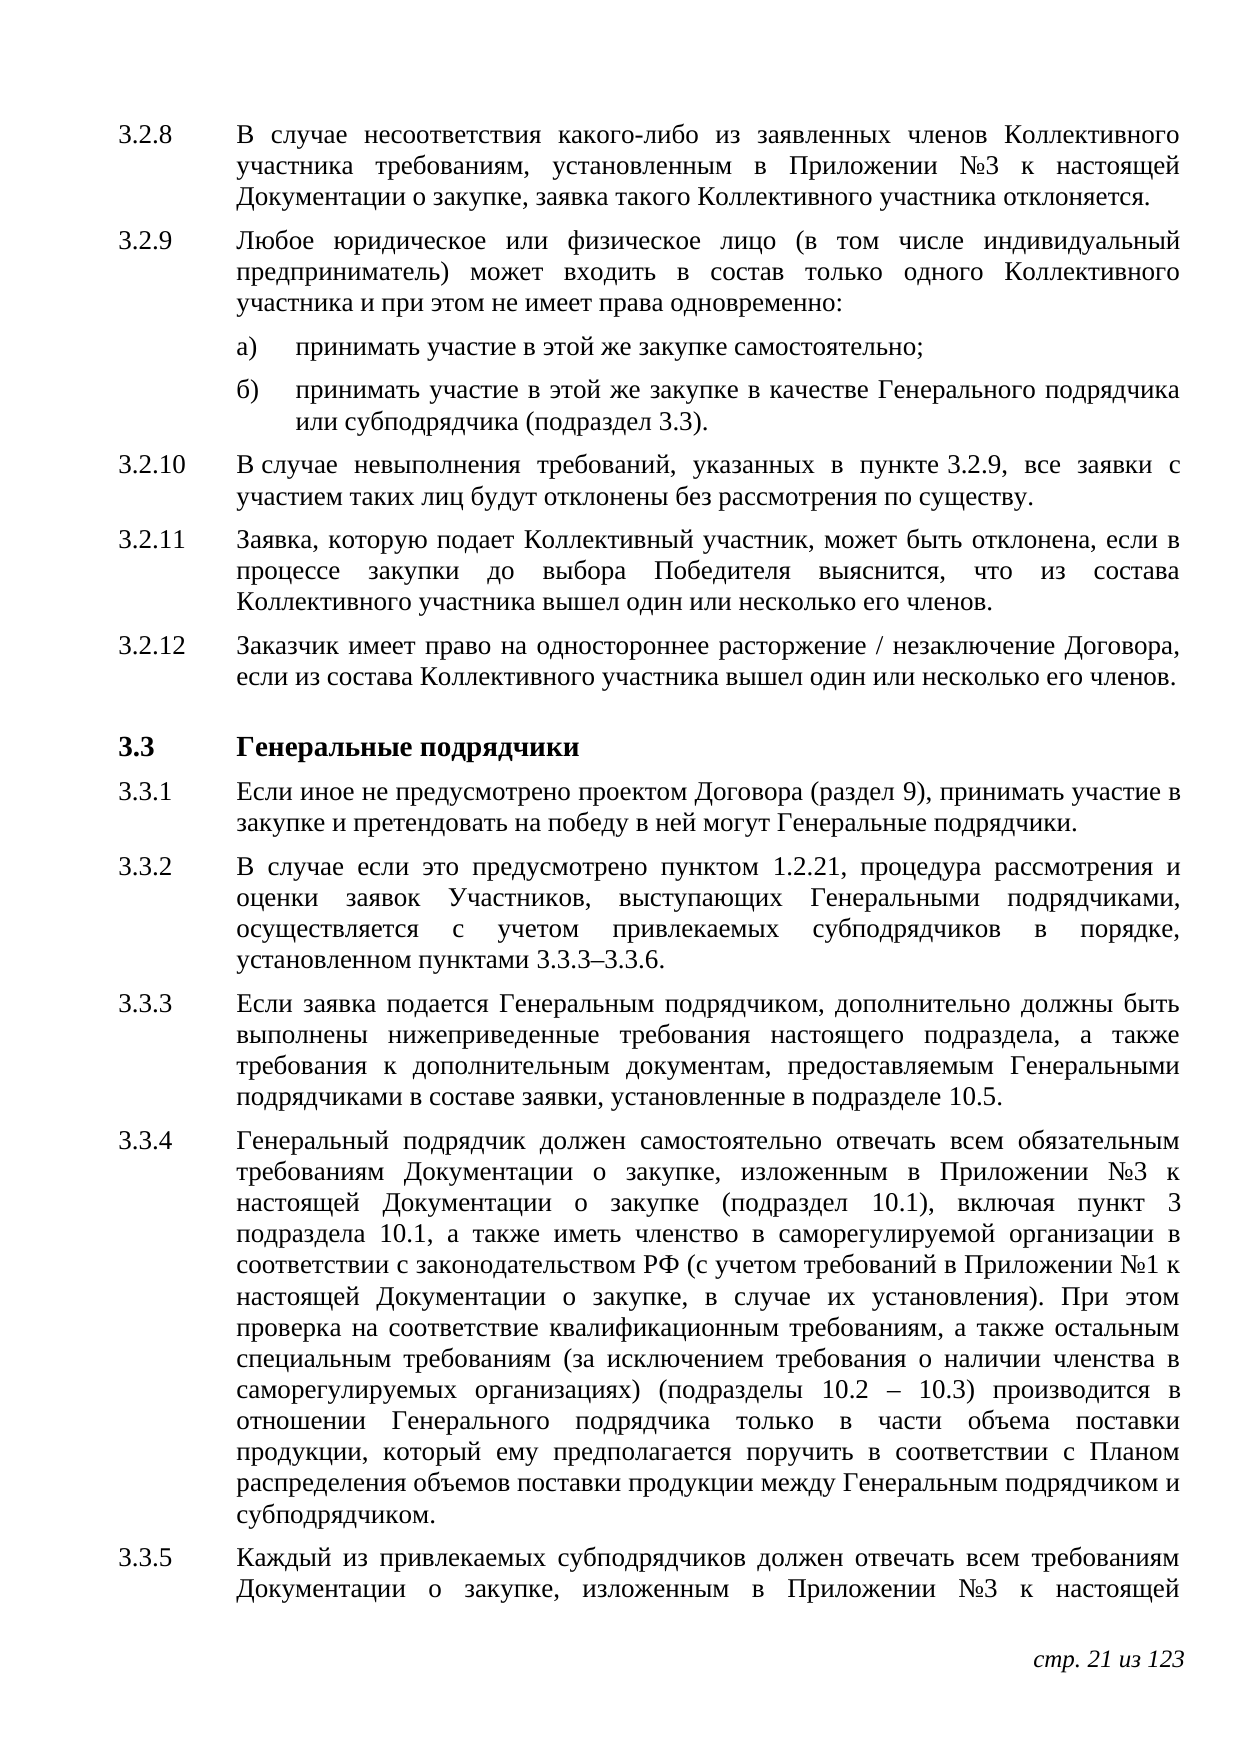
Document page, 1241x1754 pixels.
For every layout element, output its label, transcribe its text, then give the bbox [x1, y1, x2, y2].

subtitle Генеральные подрядчики [118, 729, 1181, 762]
text В случае если это предусмотрено пунктом 1.2.21, процедура рассмотрения и оценки заявок Участников, выступающих Генеральными подрядчиками, осуществляется с учетом привлекаемых субподрядчиков в порядке, установленном пунктами 3.3.3–3.3.6. [118, 850, 1181, 974]
text принимать участие в этой же закупке самостоятельно; [236, 330, 1181, 361]
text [118, 1541, 1181, 1604]
text Любое юридическое или физическое лицо (в том числе индивидуальный предприниматель) может входить в состав только одного Коллективного участника и при этом не имеет права одновременно: [118, 224, 1181, 317]
text Заявка, которую подает Коллективный участник, может быть отклонена, если в процессе закупки до выбора Победителя выяснится, что из состава Коллективного участника вышел один или несколько его членов. [118, 523, 1181, 617]
text Заказчик имеет право на одностороннее расторжение / незаключение Договора, если из состава Коллективного участника вышел один или несколько его членов. [118, 629, 1181, 691]
text Если иное не предусмотрено проектом Договора (раздел 9), принимать участие в закупке и претендовать на победу в ней могут Генеральные подрядчики. [118, 775, 1181, 837]
text В случае невыполнения требований, указанных в пункте 3.2.9, все заявки с участием таких лиц будут отклонены без рассмотрения по существу. [118, 448, 1181, 511]
text Генеральный подрядчик должен самостоятельно отвечать всем обязательным требованиям Документации о закупке, изложенным в Приложении №3 к настоящей Документации о закупке (подраздел 10.1), включая пункт 3 подраздела 10.1, а также иметь членство в саморегулируемой организации в соответствии с законодательством РФ (с учетом требований в Приложении №1 к настоящей Документации о закупке, в случае их установления). При этом проверка на соответствие квалификационным требованиям, а также остальным специальным требованиям (за исключением требования о наличии членства в саморегулируемых организациях) (подразделы 10.2 – 10.3) производится в отношении Генерального подрядчика только в части объема поставки продукции, который ему предполагается поручить в соответствии с Планом распределения объемов поставки продукции между Генеральным подрядчиком и субподрядчиком. [118, 1124, 1181, 1529]
text В случае несоответствия какого-либо из заявленных членов Коллективного участника требованиям, установленным в Приложении №3 к настоящей Документации о закупке, заявка такого Коллективного участника отклоняется. [118, 118, 1181, 212]
text Если заявка подается Генеральным подрядчиком, дополнительно должны быть выполнены нижеприведенные требования настоящего подраздела, а также требования к дополнительным документам, предоставляемым Генеральными подрядчиками в составе заявки, установленные в подразделе 10.5. [118, 987, 1181, 1111]
text принимать участие в этой же закупке в качестве Генерального подрядчика или субподрядчика (подраздел 3.3). [236, 374, 1181, 436]
